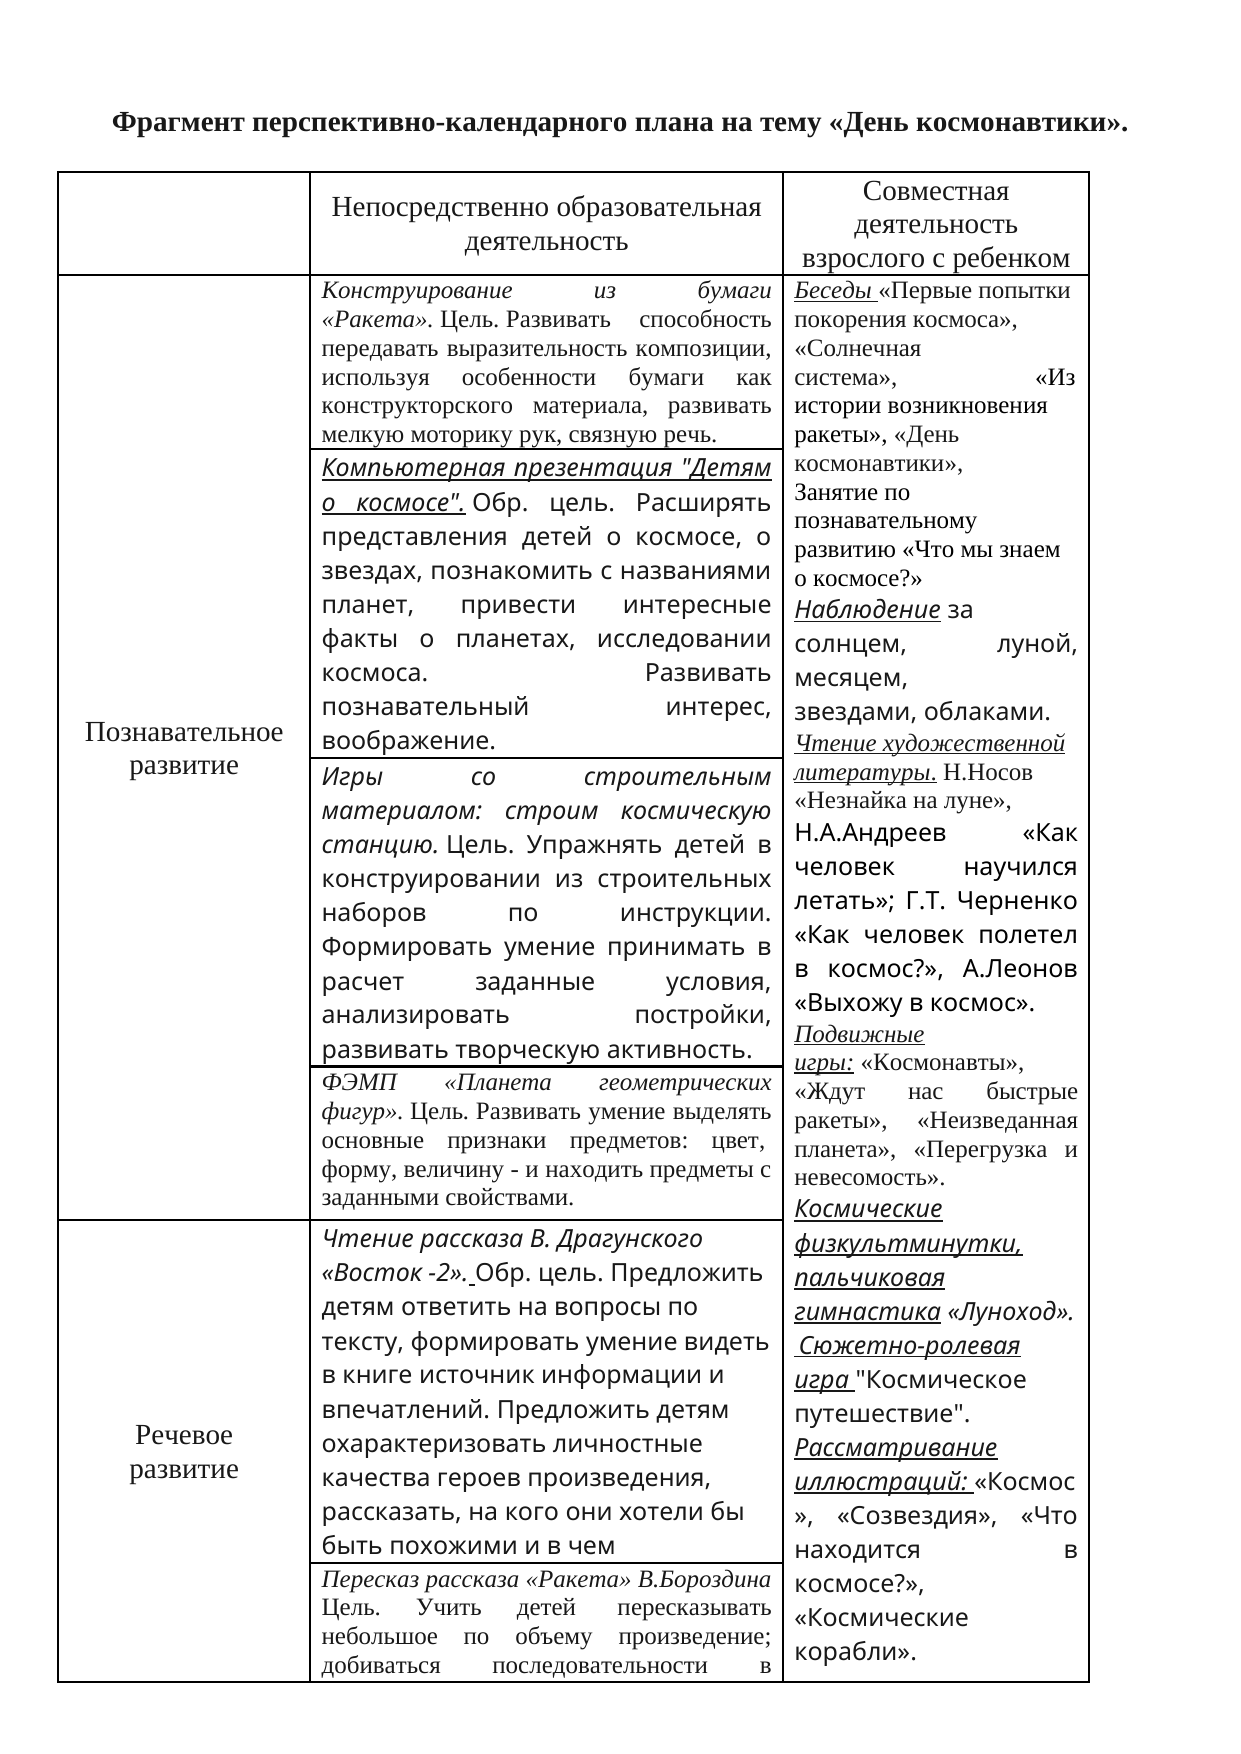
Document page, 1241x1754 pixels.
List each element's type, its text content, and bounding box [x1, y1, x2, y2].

table_cell Речевое развитие [59, 1221, 309, 1681]
table_cell Беседы «Первые попытки покорения космоса», «Солнечная система», «Из истории возникновения ракеты», «День космонавтики», Занятие по познавательному развитию «Что мы знаем о космосе?» Наблюдение за солнцем, луной, месяцем, звездами, облаками. Чтение художественной литературы. Н.Носов «Незнайка на луне», Н.А.Андреев «Как человек научился летать»; Г.Т. Черненко «Как человек полетел в космос?», А.Леонов «Выхожу в космос». Подвижные игры: «Космонавты», «Ждут нас быстрые ракеты», «Неизведанная планета», «Перегрузка и невесомость». Космические физкультминутки, пальчиковая гимнастика «Луноход». Сюжетно-ролевая игра "Космическое путешествие". Рассматривание иллюстраций: «Космос», «Созвездия», «Что находится в космосе?», «Космические корабли». Слушание песен: Александр Зацепин - Тайна третьей планеты, Земляне - Трава у дома, Баллада о сгоревшей звезде (К. Батенко, муз.М.Выборов) Дидактические игры «Земля и солнечная система», «Профессии», «Космос», «Собери космический корабль», «Разрезные картинки (космические корабли)», «Мы космонавты». Поход в библиотеку на экскурсию «Солнечная система» Просмотр мультфильма «Этот удивительный Космос» [784, 276, 1088, 1681]
text Фрагмент перспективно-календарного плана на тему «День космонавтики». [59, 104, 1181, 137]
table_cell Конструирование из бумаги «Ракета». Цель. Развивать способность передавать выразительность композиции, используя особенности бумаги как конструкторского материала, развивать мелкую моторику рук, связную речь. [311, 276, 782, 448]
table_cell Компьютерная презентация "Детям о космосе". Обр. цель. Расширять представления детей о космосе, о звездах, познакомить с названиями планет, привести интересные факты о планетах, исследовании космоса. Развивать познавательный интерес, воображение. [311, 450, 782, 757]
table_header [59, 173, 309, 273]
table_cell Игры со строительным материалом: строим космическую станцию. Цель. Упражнять детей в конструировании из строительных наборов по инструкции. Формировать умение принимать в расчет заданные условия, анализировать постройки, развивать творческую активность. [311, 759, 782, 1065]
table_cell Чтение рассказа В. Драгунского «Восток -2». Обр. цель. Предложить детям ответить на вопросы по тексту, формировать умение видеть в книге источник информации и впечатлений. Предложить детям охарактеризовать личностные качества героев произведения, рассказать, на кого они хотели бы быть похожими и в чем [311, 1221, 782, 1562]
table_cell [311, 1564, 782, 1681]
table_header Совместная деятельность взрослого с ребенком [784, 173, 1088, 273]
table_cell Познавательное развитие [59, 276, 309, 1219]
table_header Непосредственно образовательная деятельность [311, 173, 782, 273]
table_cell ФЭМП «Планета геометрических фигур». Цель. Развивать умение выделять основные признаки предметов: цвет, форму, величину - и находить предметы с заданными свойствами. [311, 1068, 782, 1219]
